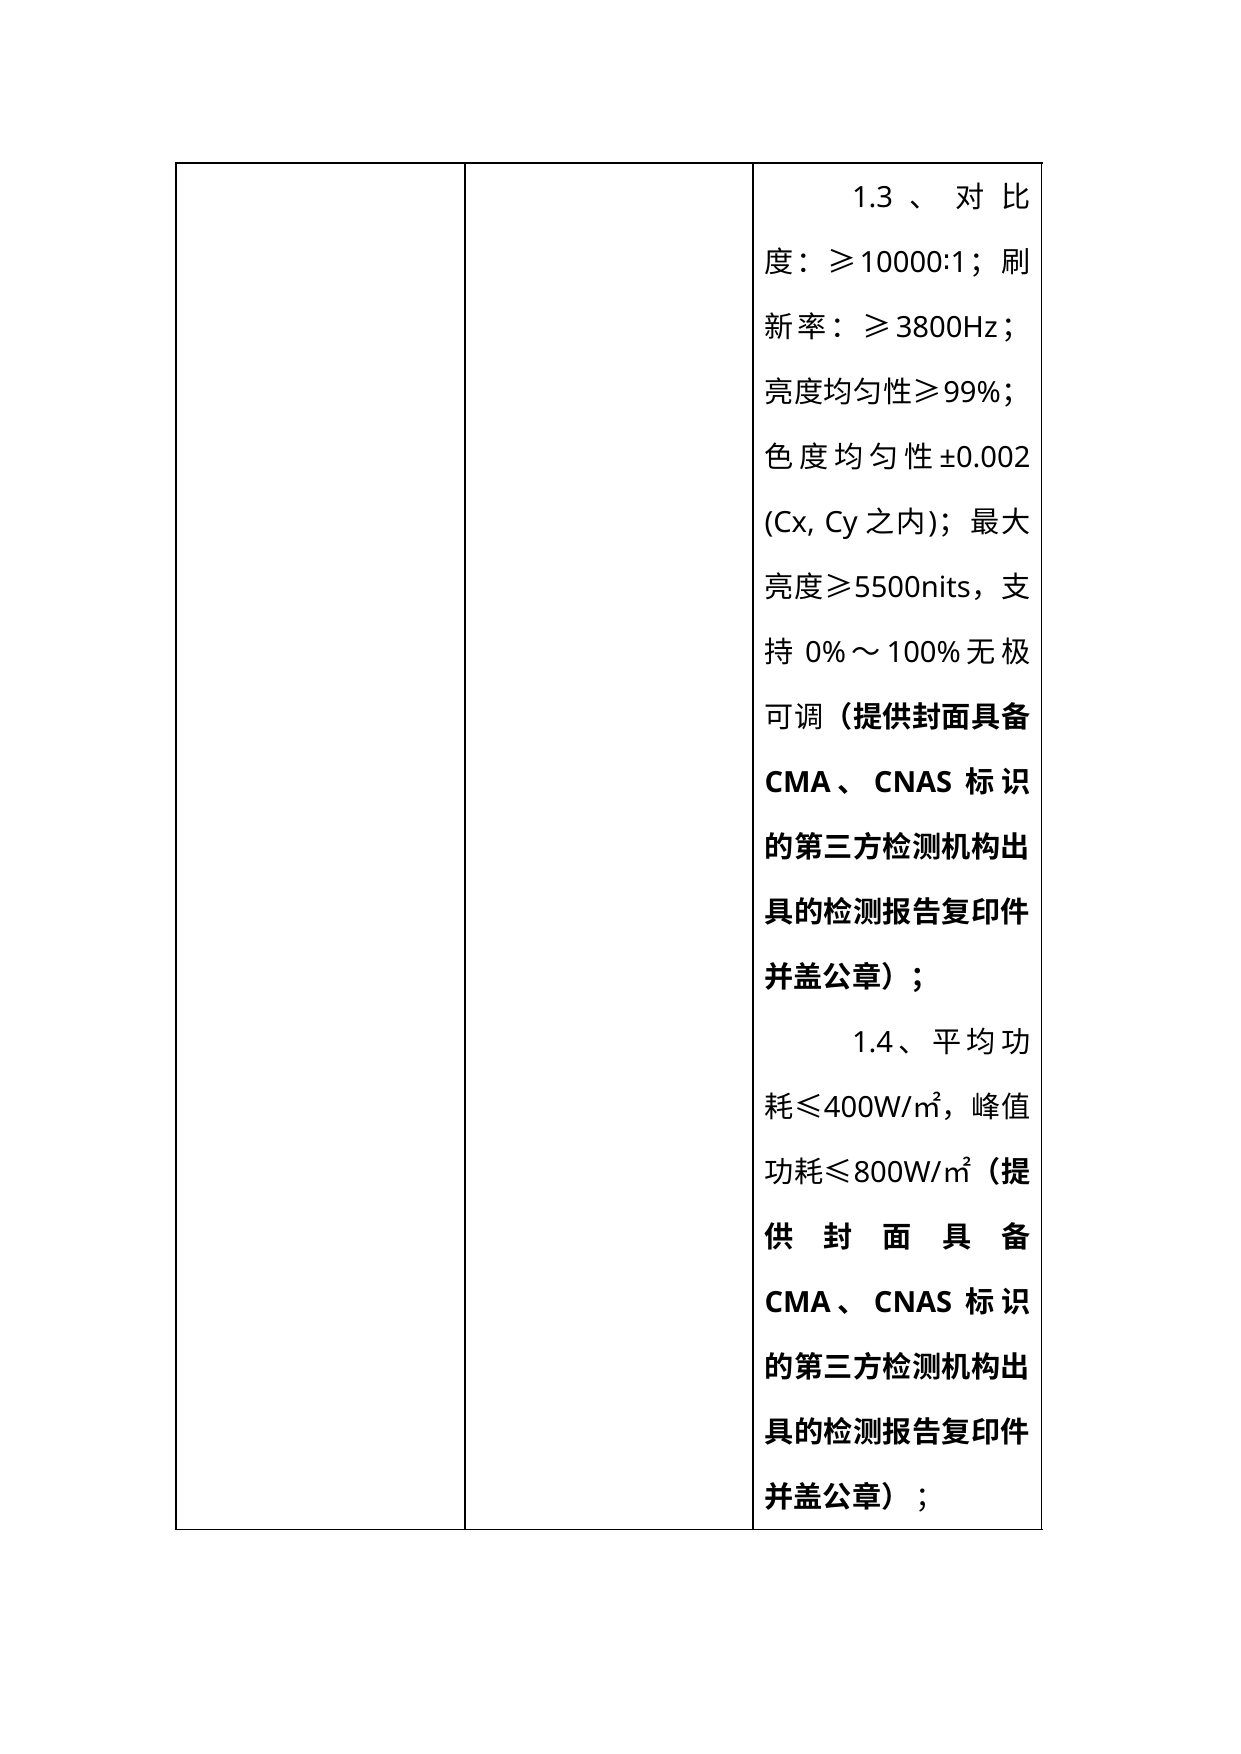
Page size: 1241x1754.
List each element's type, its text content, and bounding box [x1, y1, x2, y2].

table_cell [466, 164, 752, 1528]
table_cell 1 [177, 164, 464, 1528]
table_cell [754, 164, 1041, 1528]
